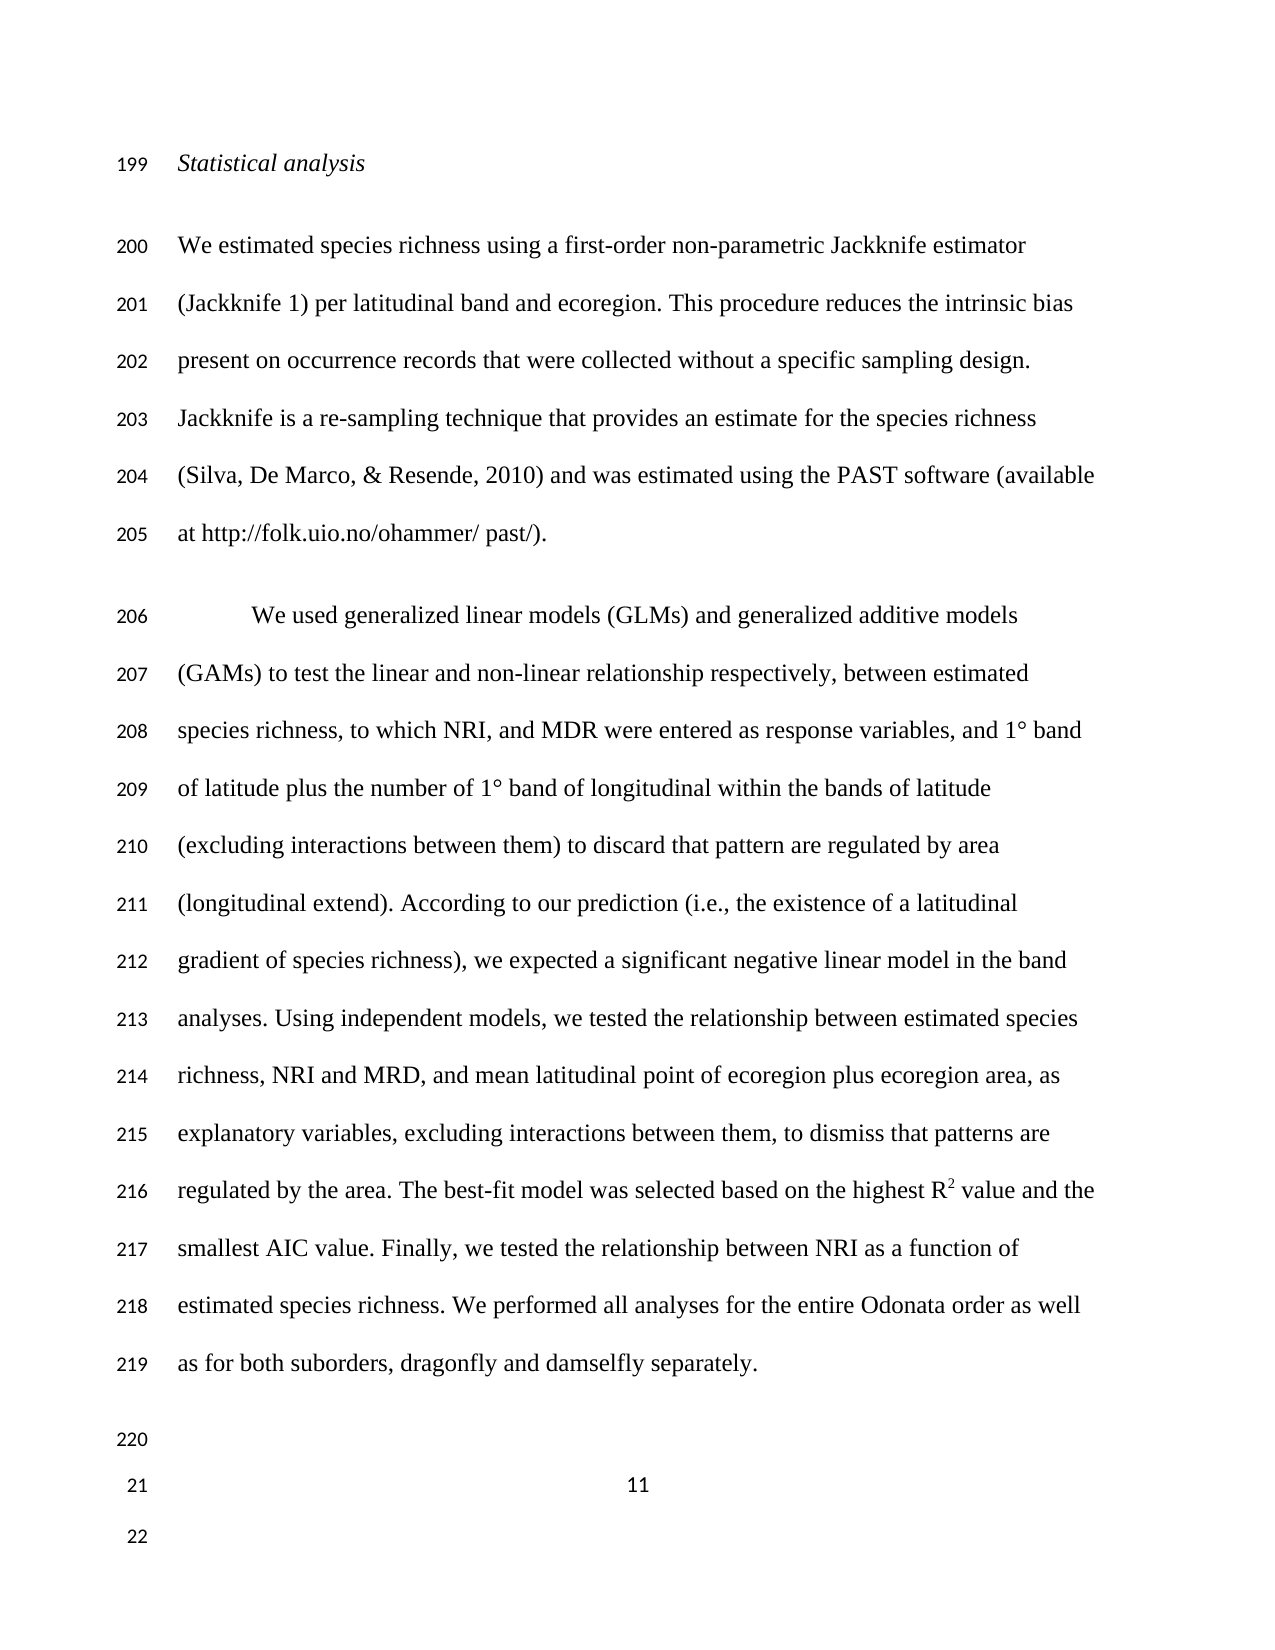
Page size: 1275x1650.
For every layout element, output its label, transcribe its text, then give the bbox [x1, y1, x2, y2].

text We used generalized linear models (GLMs) and generalized additive models (GAMs) to test the linear and non-linear relationship respectively, between estimated species richness, to which NRI, and MDR were entered as response variables, and 1° band of latitude plus the number of 1° band of longitudinal within the bands of latitude (excluding interactions between them) to discard that pattern are regulated by area (longitudinal extend). According to our prediction (i.e., the existence of a latitudinal gradient of species richness), we expected a significant negative linear model in the band analyses. Using independent models, we tested the relationship between estimated species richness, NRI and MRD, and mean latitudinal point of ecoregion plus ecoregion area, as explanatory variables, excluding interactions between them, to dismiss that patterns are regulated by the area. The best-fit model was selected based on the highest R2 value and the smallest AIC value. Finally, we tested the relationship between NRI as a function of estimated species richness. We performed all analyses for the entire Odonata order as well as for both suborders, dragonfly and damselfly separately. [177, 600, 1098, 1376]
text Statistical analysis [177, 148, 1098, 176]
text We estimated species richness using a first-order non-parametric Jackknife estimator (Jackknife 1) per latitudinal band and ecoregion. This procedure reduces the intrinsic bias present on occurrence records that were collected without a specific sampling design. Jackknife is a re-sampling technique that provides an estimate for the species richness (Silva, De Marco, & Resende, 2010) and was estimated using the PAST software (available at http://folk.uio.no/ohammer/ past/). [177, 230, 1098, 546]
